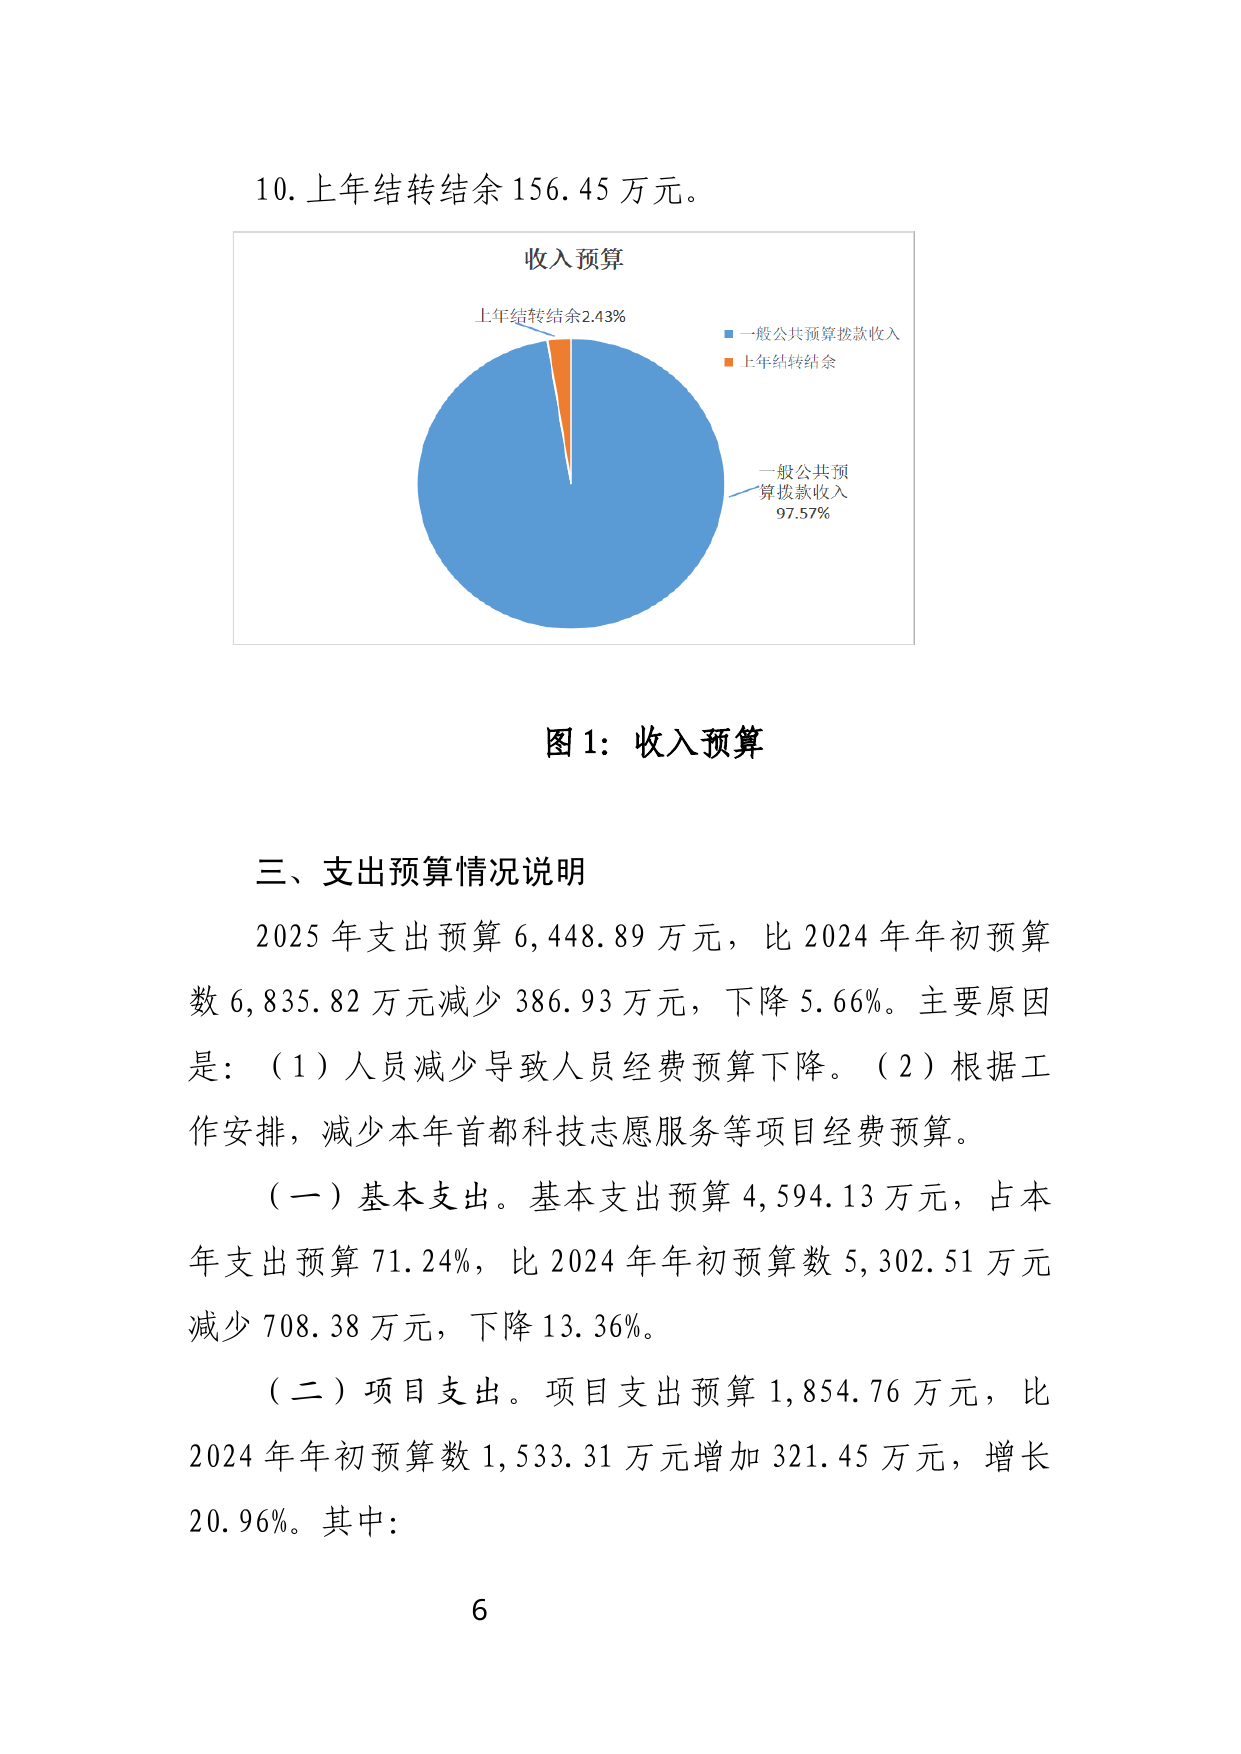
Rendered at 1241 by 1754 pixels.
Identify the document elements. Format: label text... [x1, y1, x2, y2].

text （二）项目支出。项目支出预算1,854.76万元，比2024年年初预算数1,533.31万元增加321.45万元，增长20.96%。其中： [187, 1357, 1053, 1552]
text 三、支出预算情况说明 [187, 837, 1053, 902]
picture [232, 231, 915, 645]
text （一）基本支出。基本支出预算4,594.13万元，占本年支出预算71.24%，比2024年年初预算数5,302.51万元减少708.38万元，下降13.36%。 [187, 1162, 1053, 1357]
text 图1：收入预算 [187, 707, 1053, 772]
text 10.上年结转结余156.45万元。 [187, 155, 1053, 220]
text 2025年支出预算6,448.89万元，比2024年年初预算数6,835.82万元减少386.93万元，下降5.66%。主要原因是：（1）人员减少导致人员经费预算下降。（2）根据工作安排，减少本年首都科技志愿服务等项目经费预算。 [187, 902, 1053, 1162]
